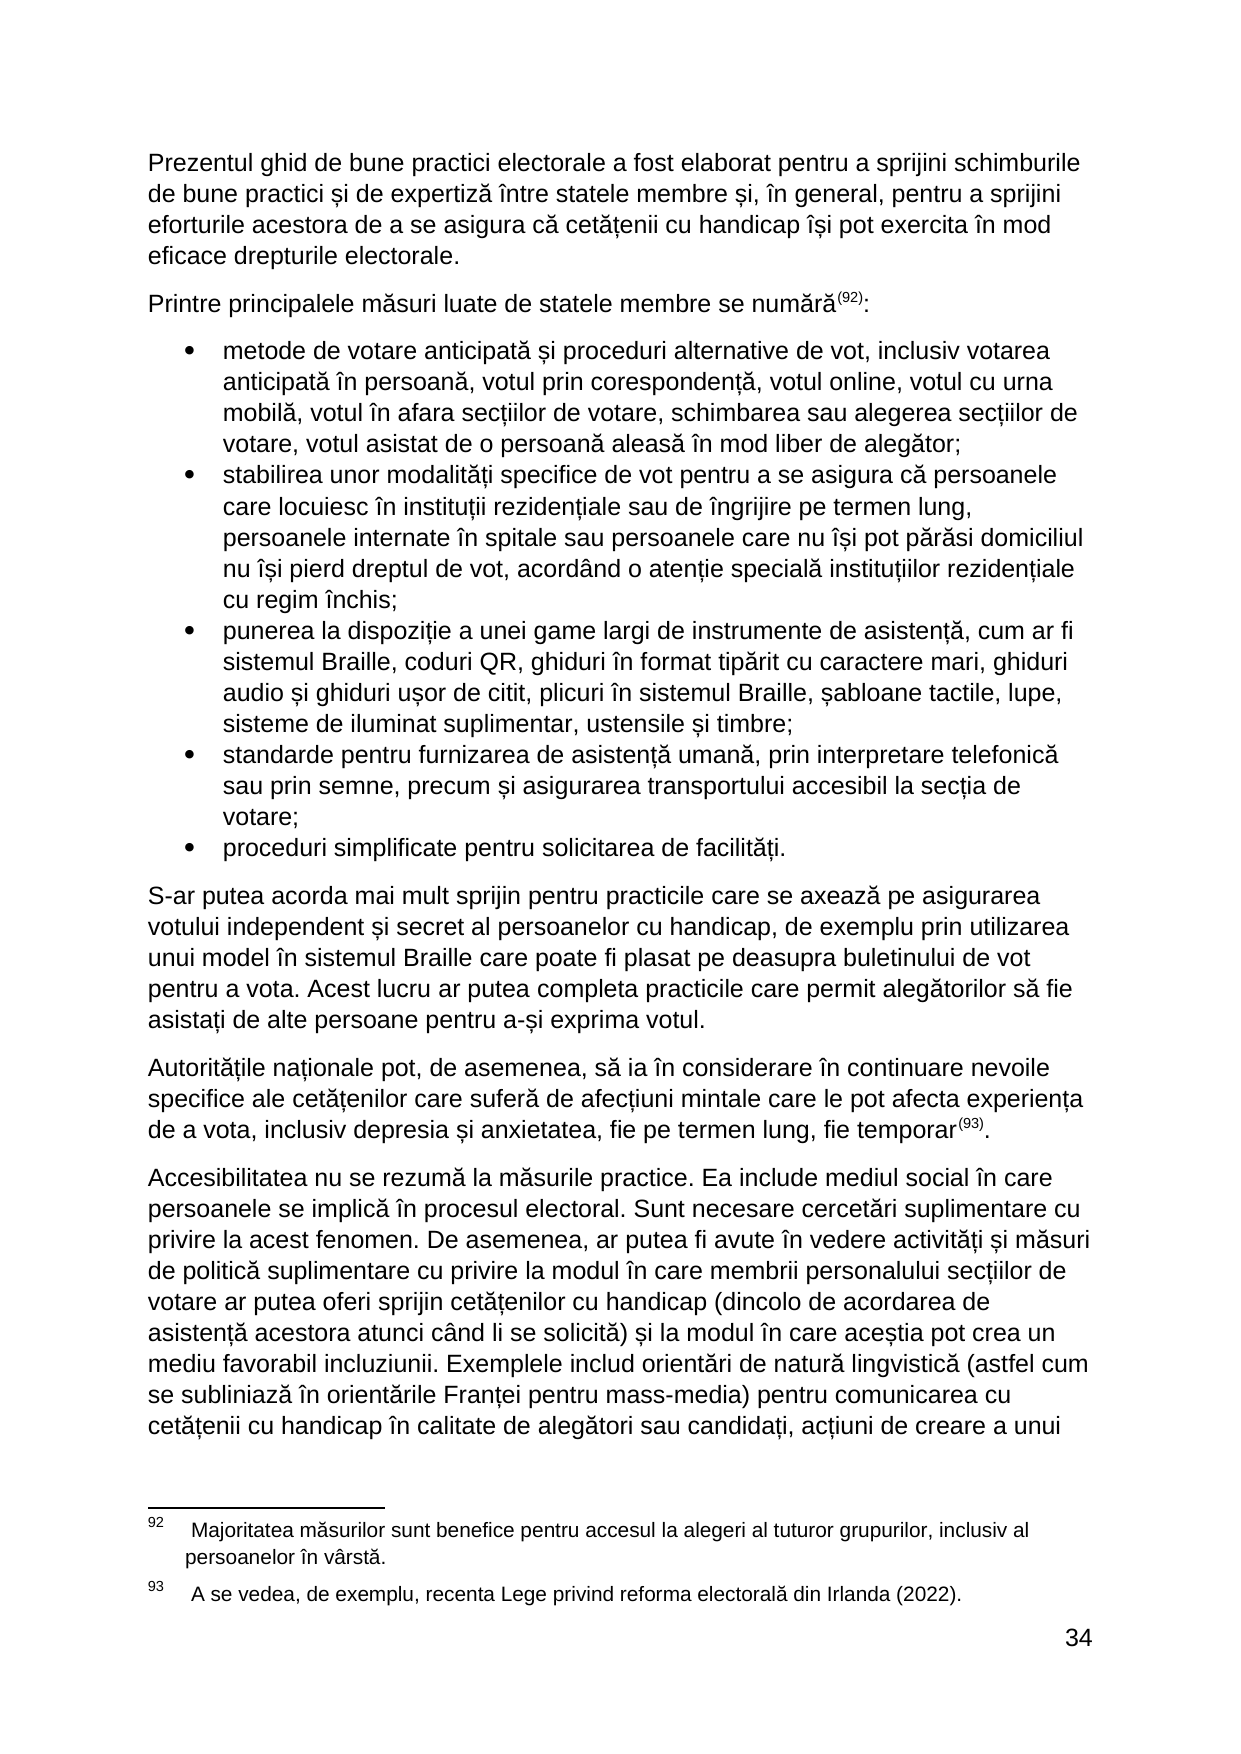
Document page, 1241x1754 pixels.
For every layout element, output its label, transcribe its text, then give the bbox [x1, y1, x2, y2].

text Prezentul ghid de bune practici electorale a fost elaborat pentru a sprijini schimburile de bune practici și de expertiză între statele membre și, în general, pentru a sprijini eforturile acestora de a se asigura că cetățenii cu handicap își pot exercita în mod eficace drepturile electorale. [148, 148, 1092, 269]
text Autoritățile naționale pot, de asemenea, să ia în considerare în continuare nevoile specifice ale cetățenilor care suferă de afecțiuni mintale care le pot afecta experiența de a vota, inclusiv depresia și anxietatea, fie pe termen lung, fie temporar(). [148, 1053, 1092, 1144]
list standarde pentru furnizarea de asistență umană, prin interpretare telefonică sau prin semne, precum și asigurarea transportului accesibil la secția de votare; [185, 740, 1092, 831]
list proceduri simplificate pentru solicitarea de facilități. [185, 833, 1092, 862]
text Printre principalele măsuri luate de statele membre se numără(): [148, 288, 1092, 317]
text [148, 1163, 1092, 1440]
list stabilirea unor modalități specifice de vot pentru a se asigura că persoanele care locuiesc în instituții rezidențiale sau de îngrijire pe termen lung, persoanele internate în spitale sau persoanele care nu își pot părăsi domiciliul nu își pierd dreptul de vot, acordând o atenție specială instituțiilor rezidențiale cu regim închis; [185, 461, 1092, 613]
list punerea la dispoziție a unei game largi de instrumente de asistență, cum ar fi sistemul Braille, coduri QR, ghiduri în format tipărit cu caractere mari, ghiduri audio și ghiduri ușor de citit, plicuri în sistemul Braille, șabloane tactile, lupe, sisteme de iluminat suplimentar, ustensile și timbre; [185, 616, 1092, 738]
list metode de votare anticipată și proceduri alternative de vot, inclusiv votarea anticipată în persoană, votul prin corespondență, votul online, votul cu urna mobilă, votul în afara secțiilor de votare, schimbarea sau alegerea secțiilor de votare, votul asistat de o persoană aleasă în mod liber de alegător; [185, 336, 1092, 458]
text S-ar putea acorda mai mult sprijin pentru practicile care se axează pe asigurarea votului independent și secret al persoanelor cu handicap, de exemplu prin utilizarea unui model în sistemul Braille care poate fi plasat pe deasupra buletinului de vot pentru a vota. Acest lucru ar putea completa practicile care permit alegătorilor să fie asistați de alte persoane pentru a-și exprima votul. [148, 881, 1092, 1034]
